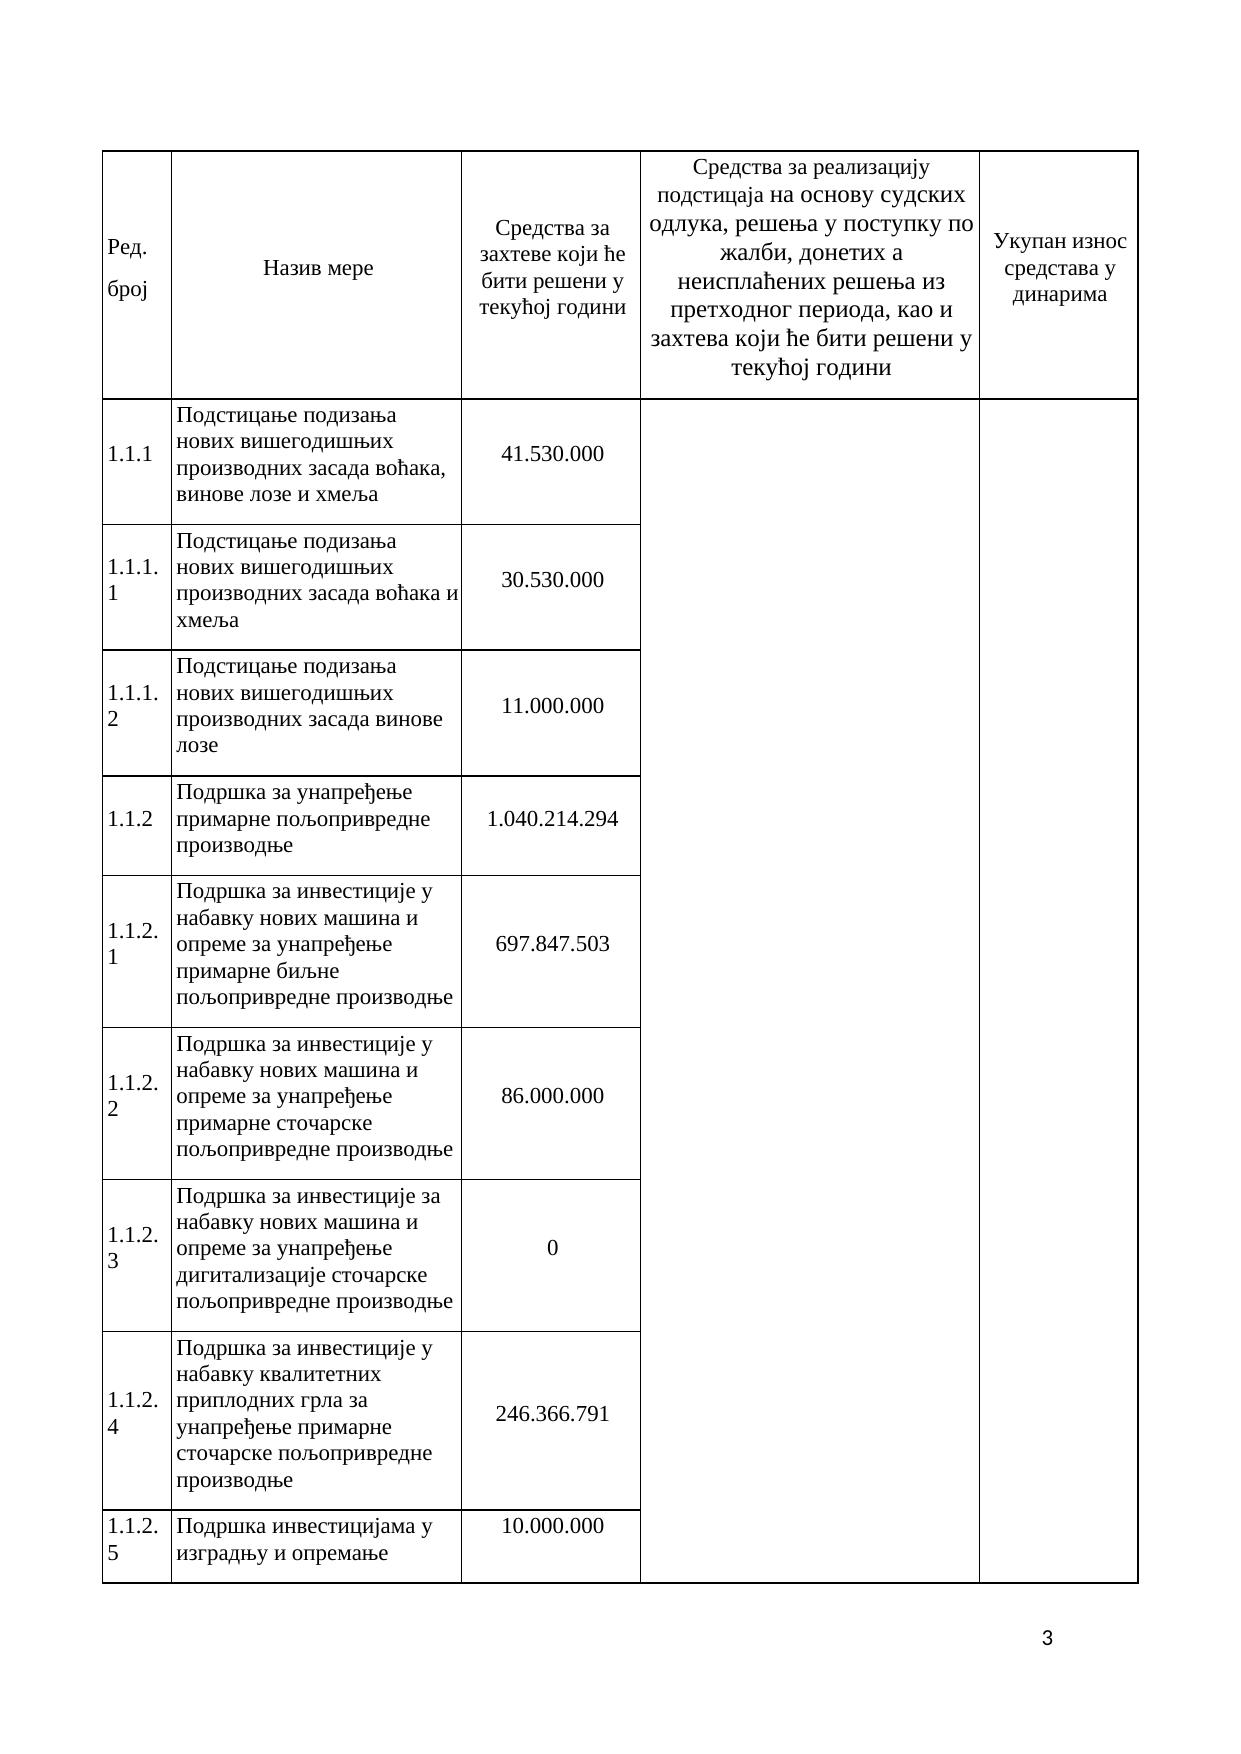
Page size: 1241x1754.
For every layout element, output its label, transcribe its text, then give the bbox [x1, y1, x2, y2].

table_cell 1.1.2.2 [103, 1028, 171, 1179]
table_cell Подстицање подизања нових вишегодишњих производних засада воћака, винове лозе и хмеља [172, 400, 461, 524]
table_cell Подстицање подизања нових вишегодишњих производних засада винове лозе [172, 651, 461, 775]
table_cell Подршка за инвестиције за набавку нових машина и опреме за унапређење дигитализације сточарске пољопривредне производње [172, 1180, 461, 1331]
table_cell Подршка за инвестиције у набавку нових машина и опреме за унапређење примарне сточарске пољопривредне производње [172, 1028, 461, 1179]
table_header Укупан износ средстава у динарима [980, 152, 1137, 398]
table_cell 697.847.503 [462, 876, 640, 1027]
table_header Средства за захтеве који ће бити решени у текућој години [462, 152, 640, 398]
table_cell 1.1.2.3 [103, 1180, 171, 1331]
table_cell 1.1.2 [103, 777, 171, 874]
table_cell 1.1.1.2 [103, 651, 171, 775]
table_header Ред. број [103, 152, 171, 398]
table_cell 30.530.000 [462, 525, 640, 649]
table_header Назив мере [172, 152, 461, 398]
table_cell Подршка за инвестиције у набавку квалитетних приплодних грла за унапређење примарне сточарске пољопривредне производње [172, 1332, 461, 1509]
table_cell 1.1.2.4 [103, 1332, 171, 1509]
table_header Средства за реализацију подстицаја на основу судских одлука, решења у поступку по жалби, донетих а неисплаћених решења из претходног периода, као и захтева који ће бити решени у текућој години [641, 152, 979, 398]
table_cell 11.000.000 [462, 651, 640, 775]
table_cell Подршка за инвестиције у набавку нових машина и опреме за унапређење примарне биљне пољопривредне производње [172, 876, 461, 1027]
table_cell 1.1.2.1 [103, 876, 171, 1027]
table_cell 0 [462, 1180, 640, 1331]
table_cell 246.366.791 [462, 1332, 640, 1509]
table_cell Подршка инвестицијама у изградњу и опремање објеката [172, 1511, 461, 1582]
table_cell Подстицање подизања нових вишегодишњих производних засада воћакa и хмеља [172, 525, 461, 649]
table_cell Подршка за унапређење примарне пољопривредне производње [172, 777, 461, 874]
table_cell 1.040.214.294 [462, 777, 640, 874]
table_cell 1.1.1.1 [103, 525, 171, 649]
table_cell 1.1.1 [103, 400, 171, 524]
table_cell 86.000.000 [462, 1028, 640, 1179]
table_cell 1.1.2.5 [103, 1511, 171, 1582]
table_cell 10.000.000 [462, 1511, 640, 1582]
table_cell 41.530.000 [462, 400, 640, 524]
